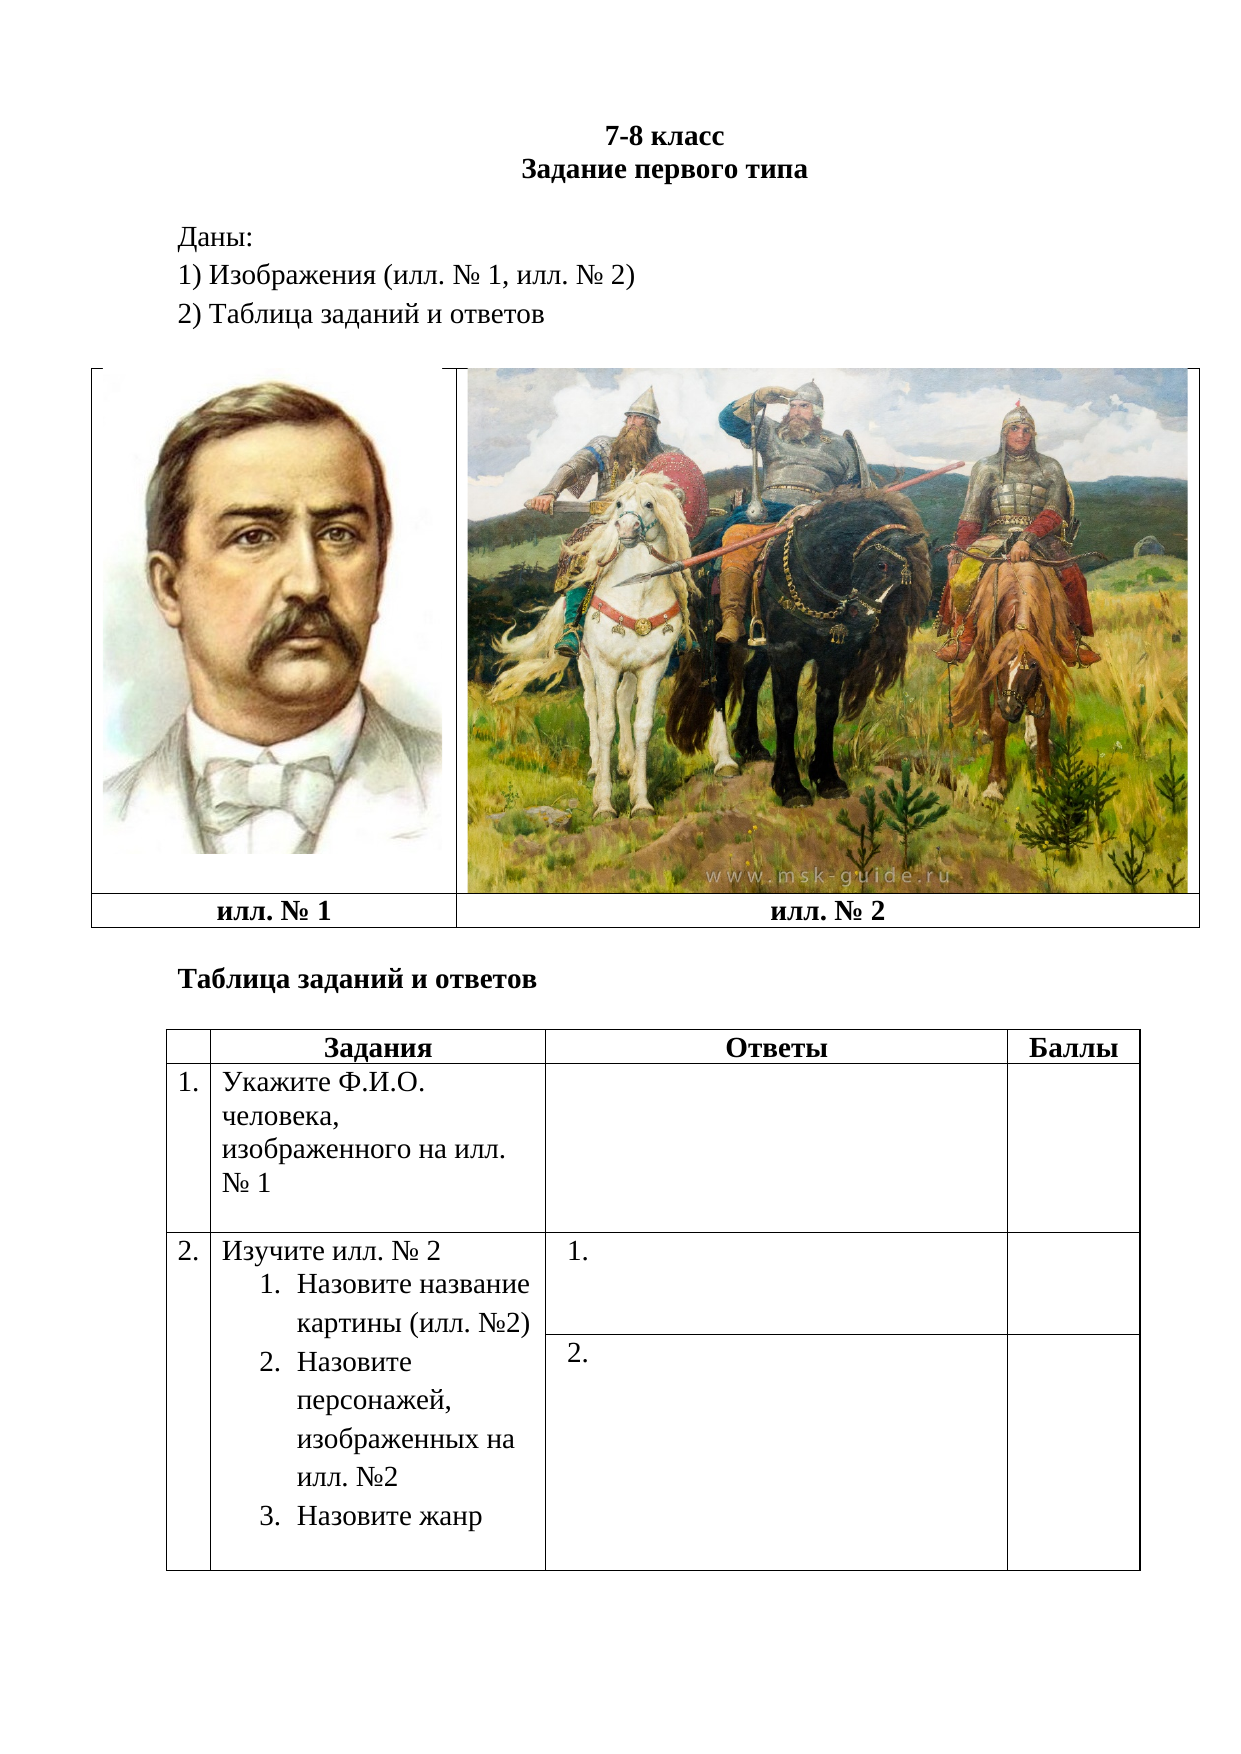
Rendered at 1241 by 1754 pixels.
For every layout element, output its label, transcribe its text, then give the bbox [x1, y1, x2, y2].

table_cell 1. [546, 1233, 1007, 1334]
picture [467, 368, 1188, 893]
text Таблица заданий и ответов [177, 962, 1152, 995]
text 1) Изображения (илл. № 1, илл. № 2) [177, 257, 1152, 291]
table_cell Укажите Ф.И.О. человека, изображенного на илл. № 1 [211, 1064, 545, 1232]
text Даны: [177, 219, 1152, 252]
table_cell илл. № 1 [92, 894, 456, 927]
table_header Ответы [546, 1030, 1007, 1063]
table_cell 2. [546, 1335, 1007, 1569]
table_cell 2. [167, 1233, 210, 1569]
picture [102, 368, 443, 854]
text Задание первого типа [177, 152, 1152, 185]
table_cell [1008, 1064, 1139, 1232]
table_cell илл. № 2 [457, 894, 1199, 927]
table_cell [546, 1064, 1007, 1232]
text 7-8 класс [177, 118, 1152, 152]
table_cell 1. [167, 1064, 210, 1232]
table_header Баллы [1008, 1030, 1139, 1063]
table_header Задания [211, 1030, 545, 1063]
table_header [167, 1030, 210, 1063]
table_cell [1008, 1335, 1139, 1569]
text 2) Таблица заданий и ответов [177, 296, 1152, 329]
table_header [457, 369, 467, 892]
table_cell Изучите илл. № 2 Назовите название картины (илл. №2) Назовите персонажей, изображенных на илл. №2 Назовите жанр литературного первоисточника, где героями являются персонажи, изображенные на илл. №2. [211, 1233, 545, 1569]
table_header [1188, 369, 1199, 892]
table_header [92, 369, 456, 892]
table_cell [1008, 1233, 1139, 1334]
